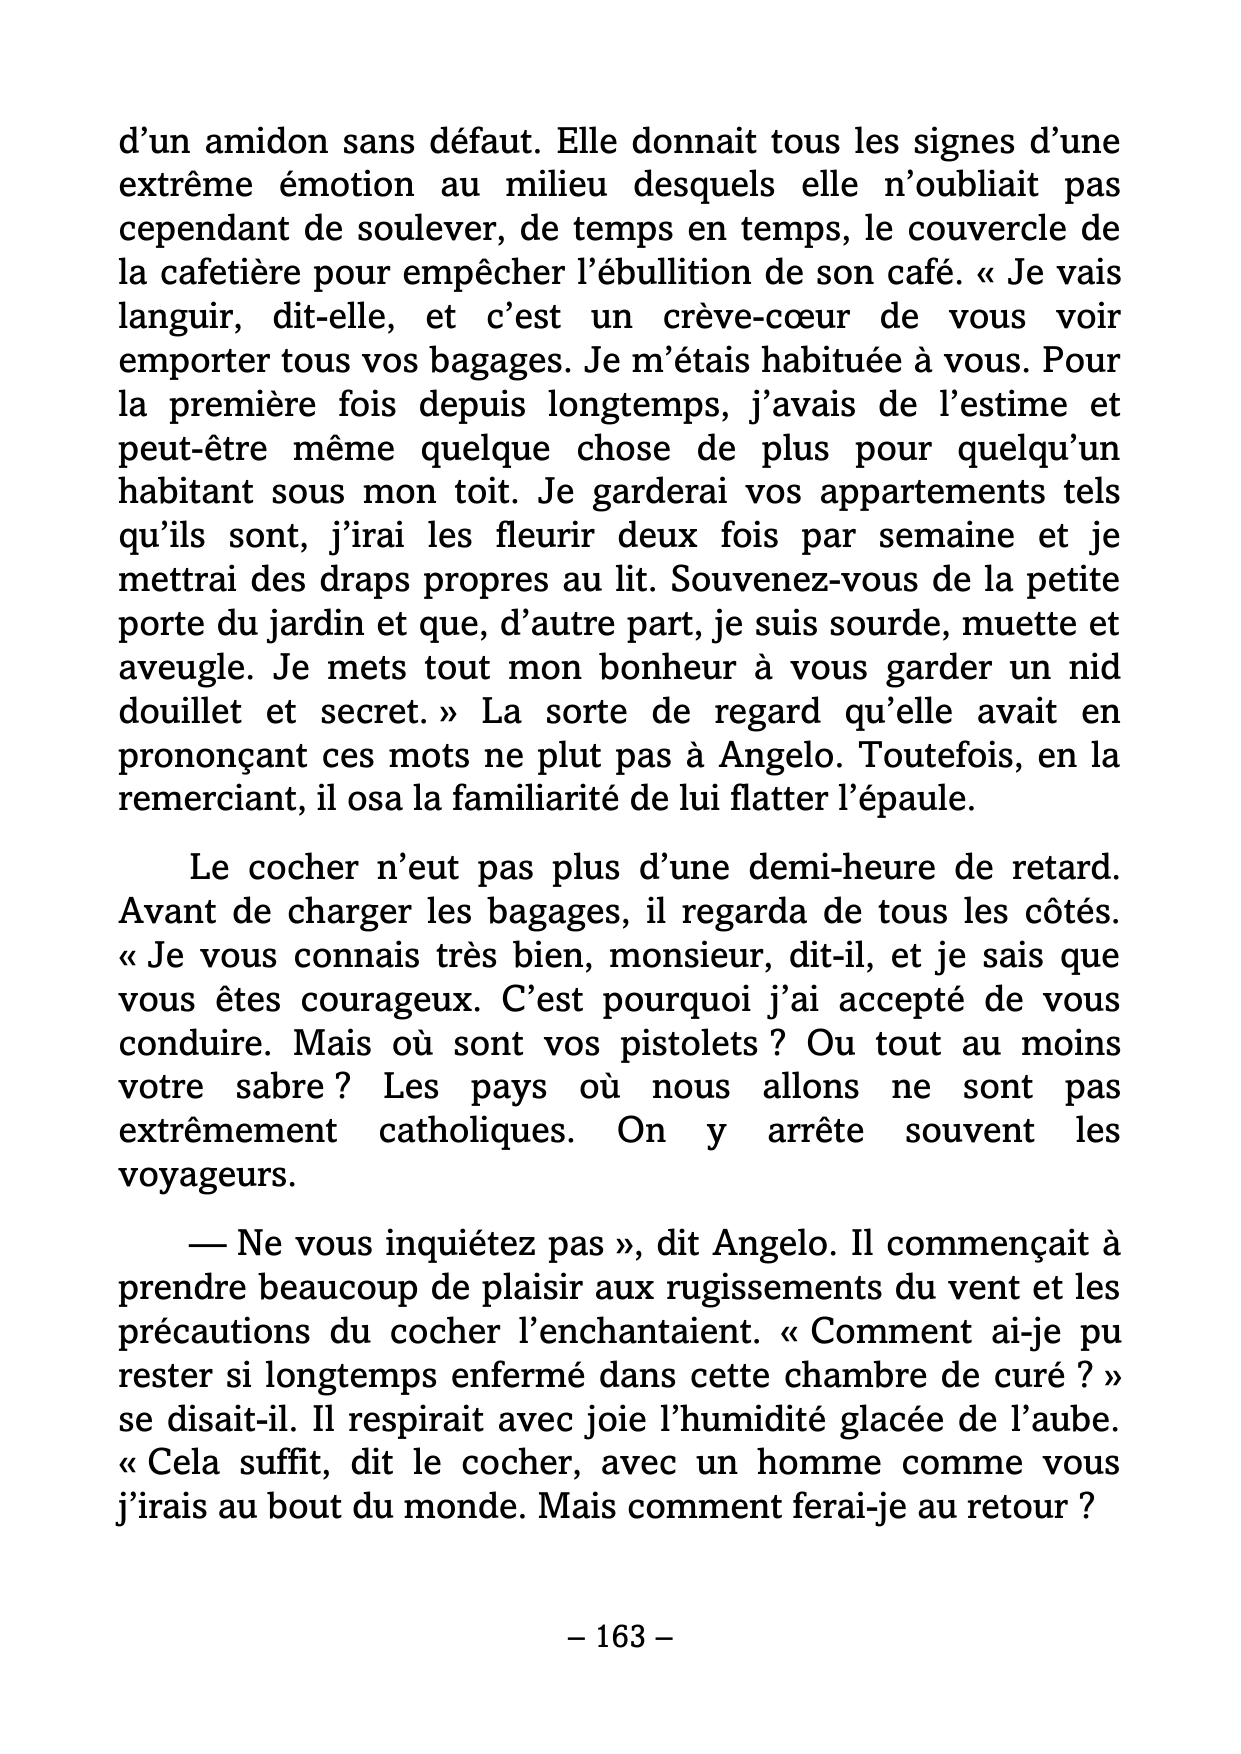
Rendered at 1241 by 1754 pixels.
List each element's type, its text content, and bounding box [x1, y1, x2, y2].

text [118, 118, 1122, 820]
text Le cocher n’eut pas plus d’une demi-heure de retard. Avant de charger les bagages, il regarda de tous les côtés. « Je vous connais très bien, monsieur, dit-il, et je sais que vous êtes courageux. C’est pourquoi j’ai accepté de vous conduire. Mais où sont vos pistolets ? Ou tout au moins votre sabre ? Les pays où nous allons ne sont pas extrêmement catholiques. On y arrête souvent les voyageurs. [118, 845, 1122, 1196]
text — Ne vous inquiétez pas », dit Angelo. Il commençait à prendre beaucoup de plaisir aux rugissements du vent et les précautions du cocher l’enchantaient. « Comment ai-je pu rester si longtemps enfermé dans cette chambre de curé ? » se disait-il. Il respirait avec joie l’humidité glacée de l’aube. « Cela suffit, dit le cocher, avec un homme comme vous j’irais au bout du monde. Mais comment ferai-je au retour ? [118, 1221, 1122, 1528]
